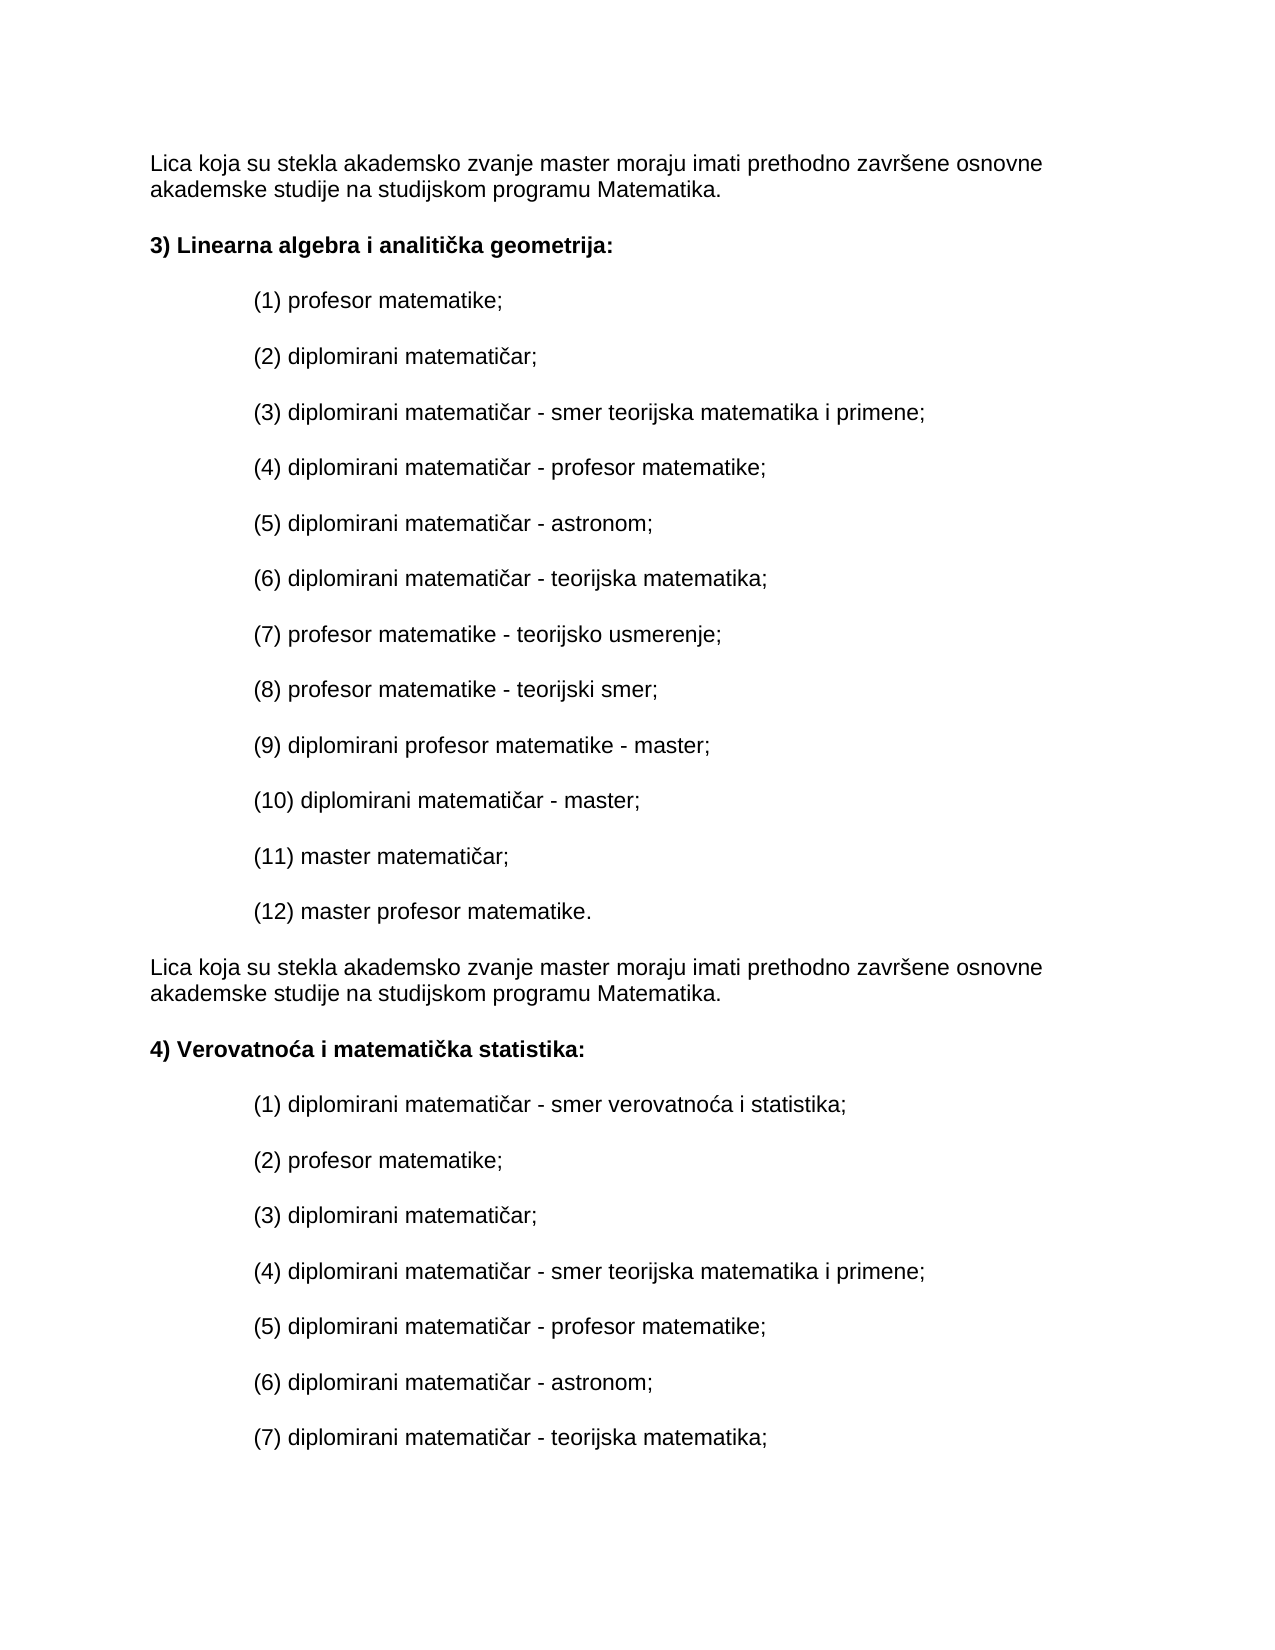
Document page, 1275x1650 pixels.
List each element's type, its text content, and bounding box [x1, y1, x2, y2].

text (4) diplomirani matematičar - profesor matematike; [253, 454, 1125, 480]
text (1) profesor matematike; [253, 287, 1125, 314]
text (8) profesor matematike - teorijski smer; [253, 676, 1125, 702]
text (7) profesor matematike - teorijsko usmerenje; [253, 621, 1125, 647]
text (7) diplomirani matematičar - teorijska matematika; [253, 1424, 1125, 1451]
text (2) diplomirani matematičar; [253, 343, 1125, 369]
text (6) diplomirani matematičar - astronom; [253, 1369, 1125, 1395]
text (11) master matematičar; [253, 843, 1125, 869]
text Lica koja su stekla akademsko zvanje master moraju imati prethodno završene osnovne akademske studije na studijskom programu Matematika. [150, 150, 1125, 203]
text (3) diplomirani matematičar; [253, 1202, 1125, 1228]
text (6) diplomirani matematičar - teorijska matematika; [253, 565, 1125, 591]
text (4) diplomirani matematičar - smer teorijska matematika i primene; [253, 1258, 1125, 1284]
text (5) diplomirani matematičar - profesor matematike; [253, 1313, 1125, 1339]
text 3) Linearna algebra i analitička geometrija: [150, 232, 1125, 258]
text (2) profesor matematike; [253, 1147, 1125, 1173]
text (10) diplomirani matematičar - master; [253, 787, 1125, 813]
text (12) master profesor matematike. [253, 898, 1125, 924]
text 4) Verovatnoća i matematička statistika: [150, 1036, 1125, 1062]
text (3) diplomirani matematičar - smer teorijska matematika i primene; [253, 398, 1125, 425]
text (1) diplomirani matematičar - smer verovatnoća i statistika; [253, 1091, 1125, 1117]
text (9) diplomirani profesor matematike - master; [253, 732, 1125, 758]
text (5) diplomirani matematičar - astronom; [253, 509, 1125, 536]
text Lica koja su stekla akademsko zvanje master moraju imati prethodno završene osnovne akademske studije na studijskom programu Matematika. [150, 954, 1125, 1006]
